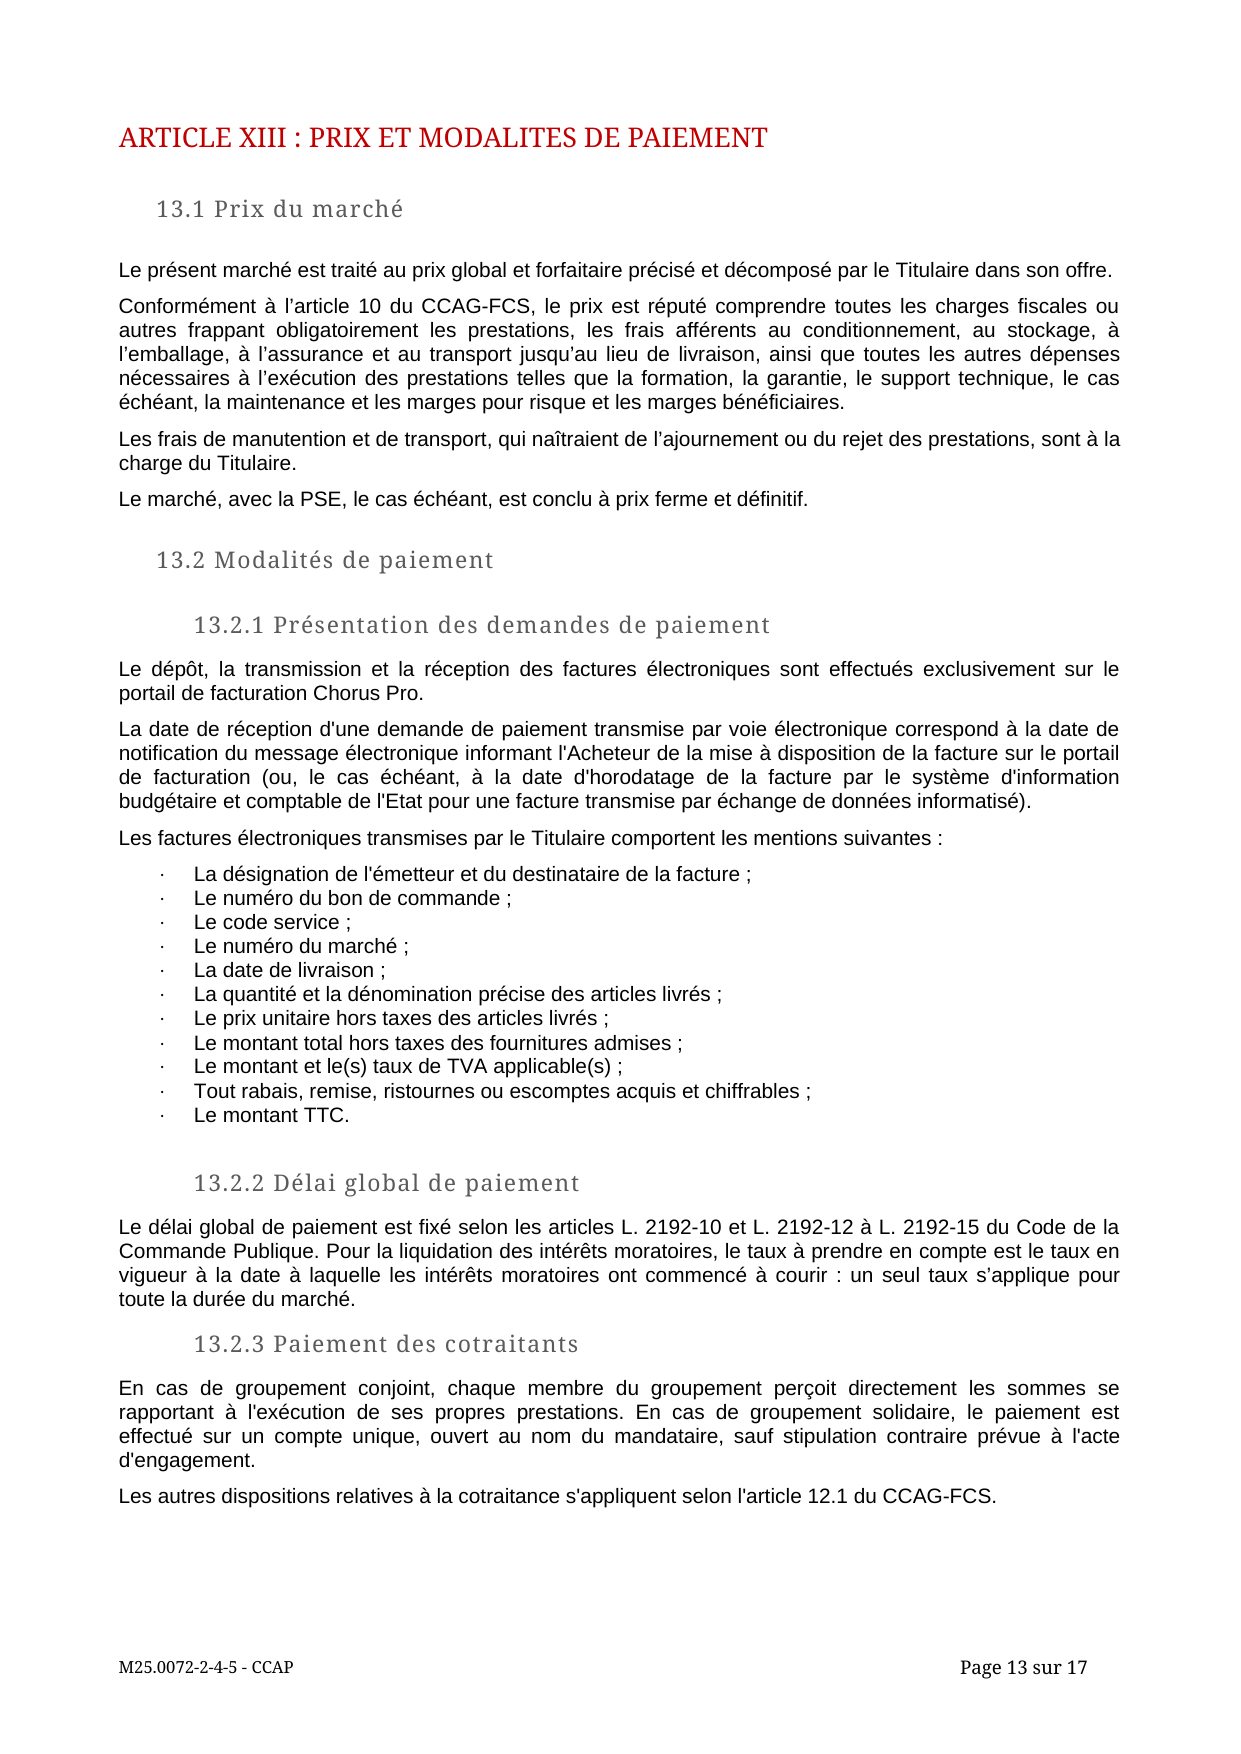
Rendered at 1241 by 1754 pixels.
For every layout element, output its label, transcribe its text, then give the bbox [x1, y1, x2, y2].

text Le présent marché est traité au prix global et forfaitaire précisé et décomposé par le Titulaire dans son offre. [118, 258, 1121, 282]
subtitle PRIX ET MODALITES DE PAIEMENT [119, 119, 1121, 156]
list Le montant TTC. [156, 1102, 1121, 1127]
text Le marché, avec la PSE, le cas échéant, est conclu à prix ferme et définitif. [118, 487, 1121, 511]
subtitle 13.2.2 Délai global de paiement [194, 1167, 1121, 1198]
text Le dépôt, la transmission et la réception des factures électroniques sont effectués exclusivement sur le portail de facturation Chorus Pro. [118, 657, 1121, 704]
subtitle 13.2.1 Présentation des demandes de paiement [194, 609, 1121, 640]
list Le numéro du bon de commande ; [156, 886, 1121, 910]
text Le délai global de paiement est fixé selon les articles L. 2192-10 et L. 2192-12 à L. 2192-15 du Code de la Commande Publique. Pour la liquidation des intérêts moratoires, le taux à prendre en compte est le taux en vigueur à la date à laquelle les intérêts moratoires ont commencé à courir : un seul taux s’applique pour toute la durée du marché. [118, 1215, 1121, 1311]
list La date de livraison ; [156, 958, 1121, 982]
text En cas de groupement conjoint, chaque membre du groupement perçoit directement les sommes se rapportant à l'exécution de ses propres prestations. En cas de groupement solidaire, le paiement est effectué sur un compte unique, ouvert au nom du mandataire, sauf stipulation contraire prévue à l'acte d'engagement. [118, 1376, 1121, 1471]
list Le code service ; [156, 910, 1121, 934]
list Le prix unitaire hors taxes des articles livrés ; [156, 1006, 1121, 1030]
subtitle 13.2.3 Paiement des cotraitants [194, 1328, 1121, 1359]
subtitle 13.1 Prix du marché [156, 193, 1121, 224]
text Les factures électroniques transmises par le Titulaire comportent les mentions suivantes : [118, 825, 1121, 849]
list Tout rabais, remise, ristournes ou escomptes acquis et chiffrables ; [156, 1078, 1121, 1102]
text Conformément à l’article 10 du CCAG-FCS, le prix est réputé comprendre toutes les charges fiscales ou autres frappant obligatoirement les prestations, les frais afférents au conditionnement, au stockage, à l’emballage, à l’assurance et au transport jusqu’au lieu de livraison, ainsi que toutes les autres dépenses nécessaires à l’exécution des prestations telles que la formation, la garantie, le support technique, le cas échéant, la maintenance et les marges pour risque et les marges bénéficiaires. [118, 294, 1121, 414]
list Le montant total hors taxes des fournitures admises ; [156, 1030, 1121, 1054]
text Les frais de manutention et de transport, qui naîtraient de l’ajournement ou du rejet des prestations, sont à la charge du Titulaire. [118, 426, 1121, 474]
text Les autres dispositions relatives à la cotraitance s'appliquent selon l'article 12.1 du CCAG-FCS. [118, 1484, 1121, 1508]
list Le montant et le(s) taux de TVA applicable(s) ; [156, 1054, 1121, 1078]
list La désignation de l'émetteur et du destinataire de la facture ; [156, 862, 1121, 886]
list La quantité et la dénomination précise des articles livrés ; [156, 982, 1121, 1006]
text La date de réception d'une demande de paiement transmise par voie électronique correspond à la date de notification du message électronique informant l'Acheteur de la mise à disposition de la facture sur le portail de facturation (ou, le cas échéant, à la date d'horodatage de la facture par le système d'information budgétaire et comptable de l'Etat pour une facture transmise par échange de données informatisé). [118, 717, 1121, 813]
list Le numéro du marché ; [156, 934, 1121, 958]
subtitle 13.2 Modalités de paiement [156, 544, 1121, 575]
